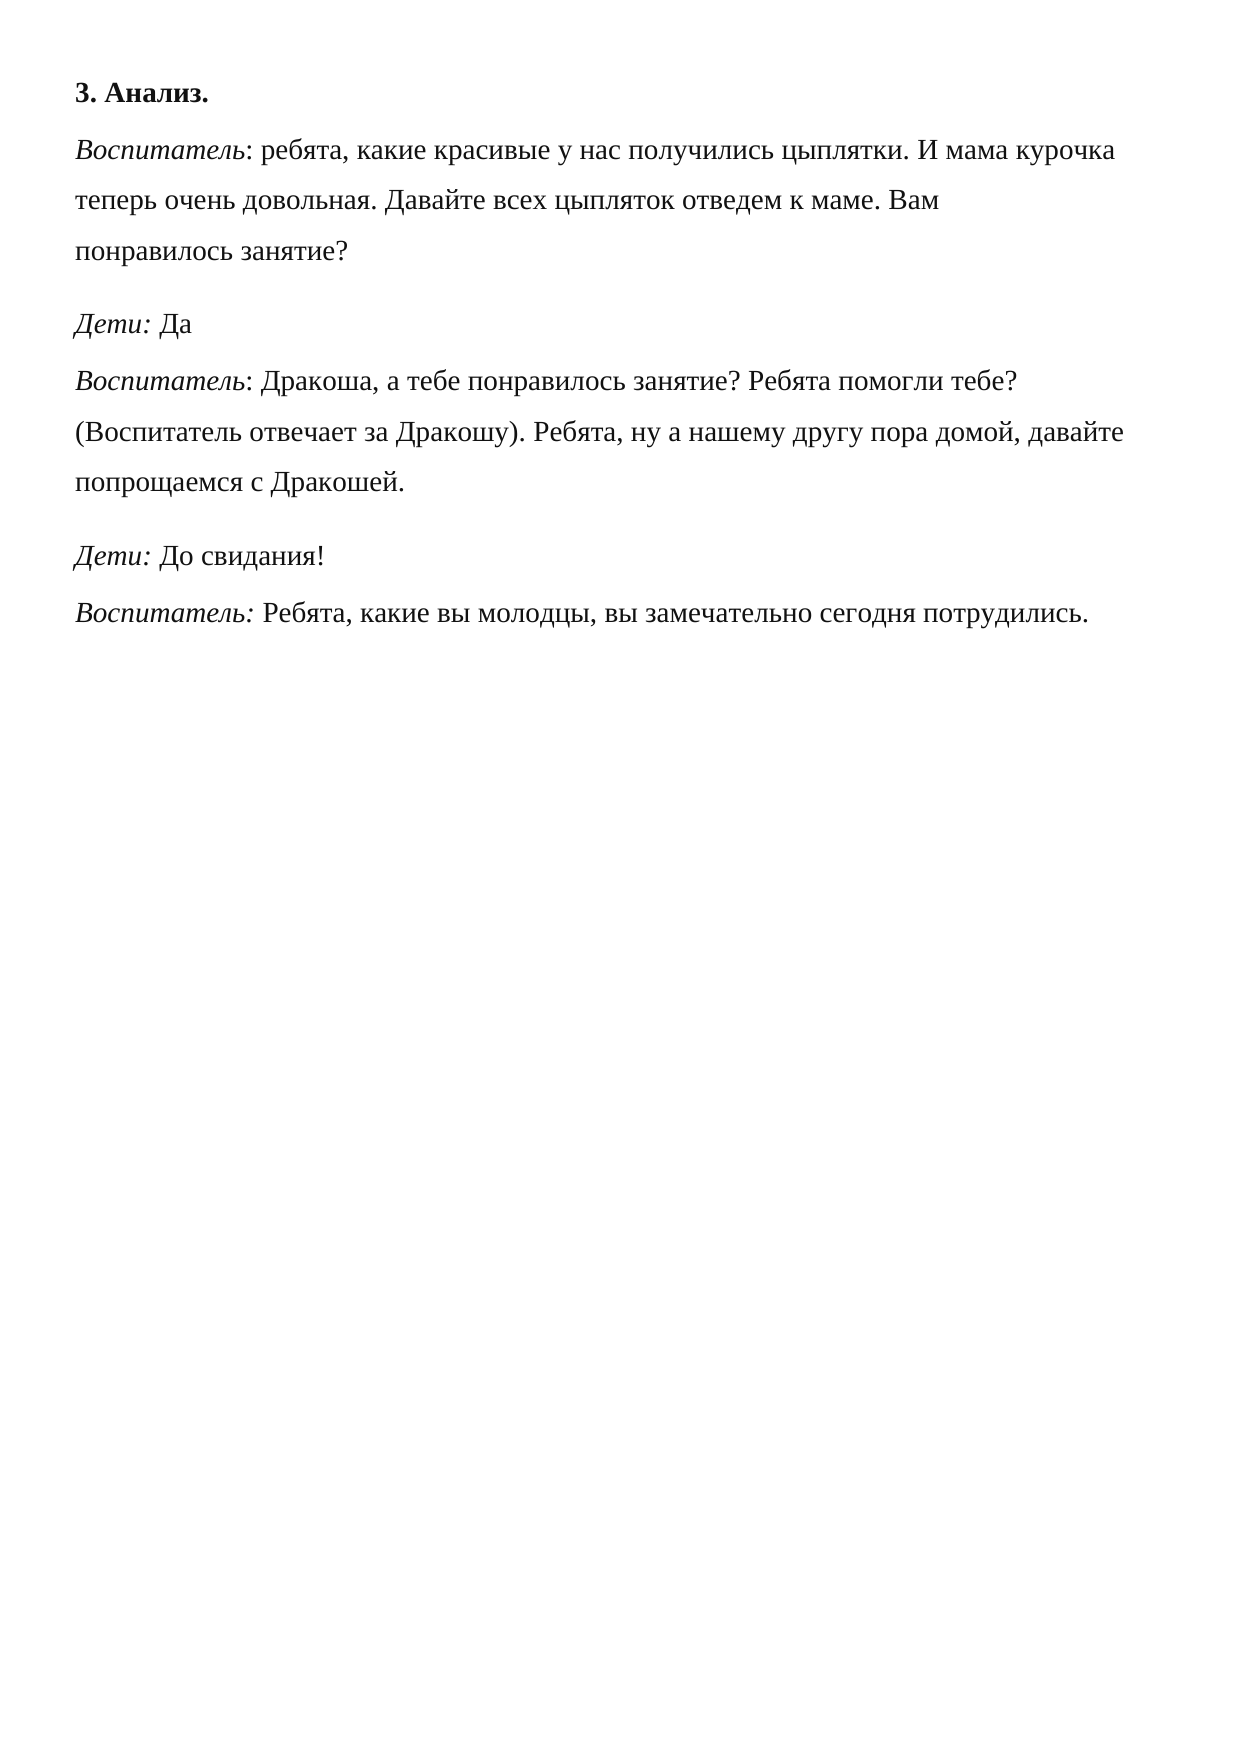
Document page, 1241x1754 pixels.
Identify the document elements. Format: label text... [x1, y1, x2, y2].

text Дети: До свидания! [75, 538, 1165, 571]
text Воспитатель: Ребята, какие вы молодцы, вы замечательно сегодня потрудились. [75, 595, 1165, 628]
text Дети: Да [75, 306, 1165, 340]
text 3. Анализ. [75, 75, 1165, 108]
text Воспитатель: ребята, какие красивые у нас получились цыплятки. И мама курочка теперь очень довольная. Давайте всех цыпляток отведем к маме. Вам понравилось занятие? [75, 132, 1165, 266]
text Воспитатель: Дракоша, а тебе понравилось занятие? Ребята помогли тебе? (Воспитатель отвечает за Дракошу). Ребята, ну а нашему другу пора домой, давайте попрощаемся с Дракошей. [75, 363, 1165, 497]
